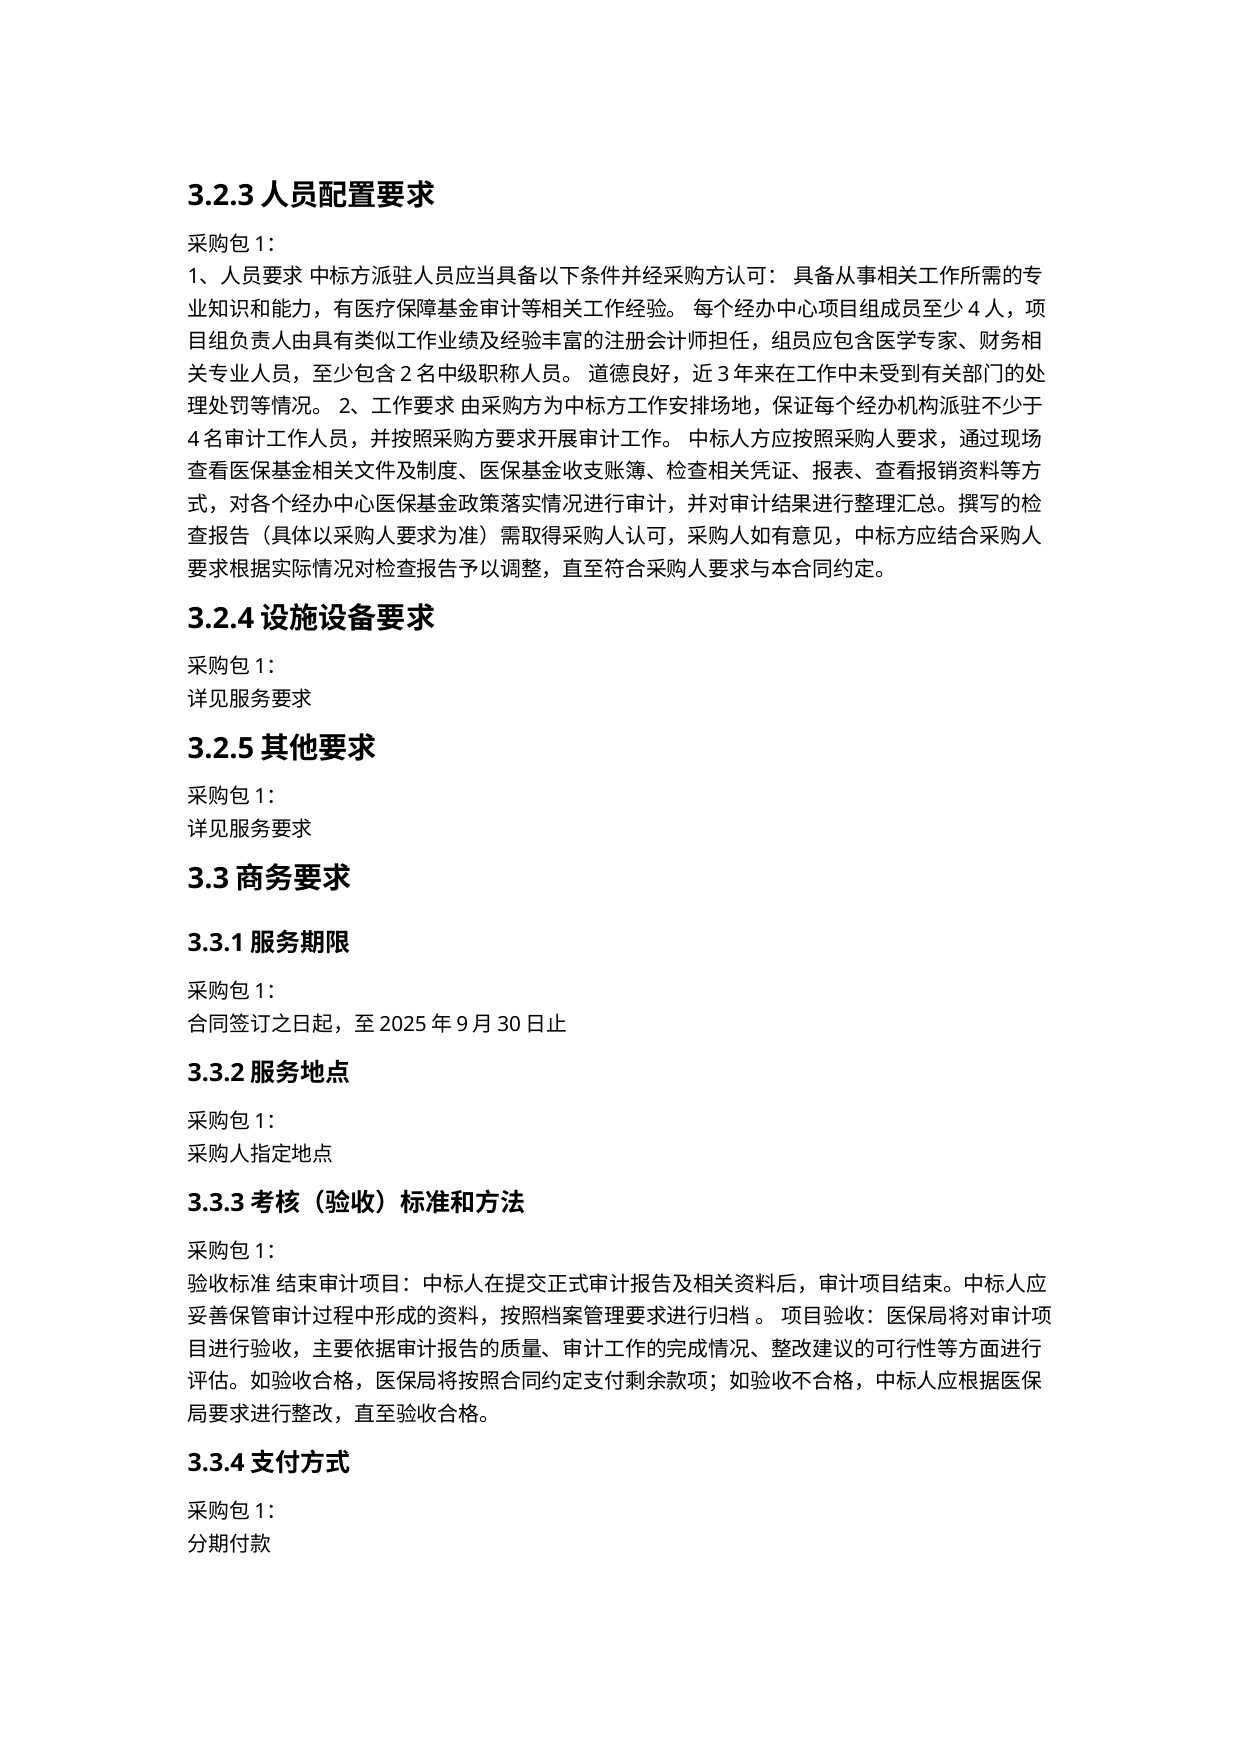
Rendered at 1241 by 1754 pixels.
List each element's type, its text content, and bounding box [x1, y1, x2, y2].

text 采购包1： [187, 649, 1053, 682]
text 合同签订之日起，至2025年9月30日止 [187, 1007, 1053, 1039]
text 3.2.4设施设备要求 [187, 584, 1053, 649]
text 3.3.3考核（验收）标准和方法 [187, 1169, 1053, 1234]
text 3.3商务要求 [187, 844, 1053, 909]
text 3.3.1服务期限 [187, 909, 1053, 974]
text 采购包1： [187, 1234, 1053, 1267]
text 3.3.2服务地点 [187, 1039, 1053, 1104]
text 验收标准 结束审计项目：中标人在提交正式审计报告及相关资料后，审计项目结束。中标人应妥善保管审计过程中形成的资料，按照档案管理要求进行归档 。 项目验收：医保局将对审计项目进行验收，主要依据审计报告的质量、审计工作的完成情况、整改建议的可行性等方面进行评估。如验收合格，医保局将按照合同约定支付剩余款项；如验收不合格，中标人应根据医保局要求进行整改，直至验收合格。 [187, 1267, 1053, 1429]
text 采购包1： [187, 1494, 1053, 1527]
text 分期付款 [187, 1527, 1053, 1559]
text 采购包1： [187, 227, 1053, 259]
text 详见服务要求 [187, 682, 1053, 714]
text 采购人指定地点 [187, 1137, 1053, 1169]
text 3.2.3人员配置要求 [187, 162, 1053, 227]
text 采购包1： [187, 1104, 1053, 1137]
text 采购包1： [187, 779, 1053, 812]
text 3.3.4支付方式 [187, 1429, 1053, 1494]
text 3.2.5其他要求 [187, 714, 1053, 779]
text 采购包1： [187, 974, 1053, 1007]
text 1、人员要求 中标方派驻人员应当具备以下条件并经采购方认可： 具备从事相关工作所需的专业知识和能力，有医疗保障基金审计等相关工作经验。 每个经办中心项目组成员至少4人，项目组负责人由具有类似工作业绩及经验丰富的注册会计师担任，组员应包含医学专家、财务相关专业人员，至少包含2名中级职称人员。 道德良好，近3年来在工作中未受到有关部门的处理处罚等情况。 2、工作要求 由采购方为中标方工作安排场地，保证每个经办机构派驻不少于4名审计工作人员，并按照采购方要求开展审计工作。 中标人方应按照采购人要求，通过现场查看医保基金相关文件及制度、医保基金收支账簿、检查相关凭证、报表、查看报销资料等方式，对各个经办中心医保基金政策落实情况进行审计，并对审计结果进行整理汇总。撰写的检查报告（具体以采购人要求为准）需取得采购人认可，采购人如有意见，中标方应结合采购人要求根据实际情况对检查报告予以调整，直至符合采购人要求与本合同约定。 [187, 259, 1053, 584]
text 详见服务要求 [187, 812, 1053, 844]
